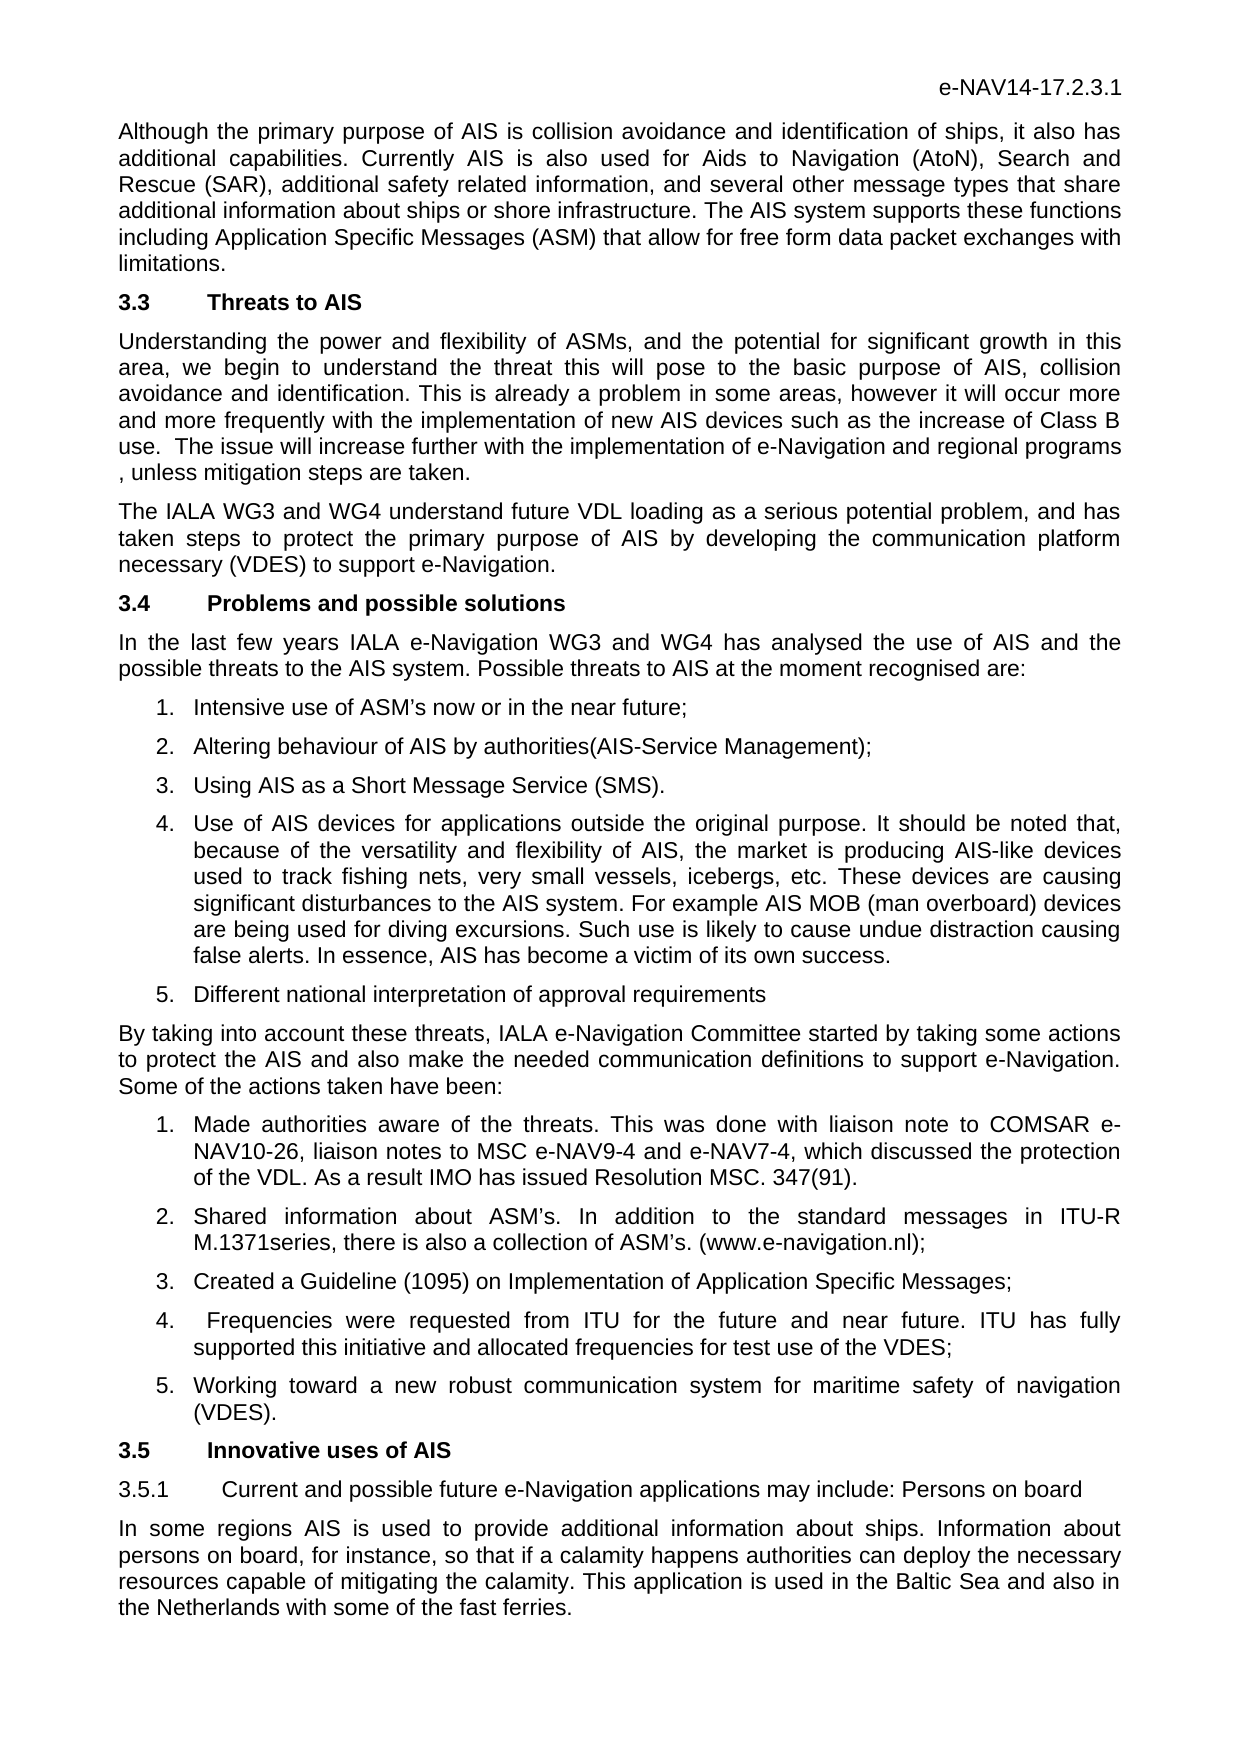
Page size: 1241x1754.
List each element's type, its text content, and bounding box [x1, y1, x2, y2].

list Made authorities aware of the threats. This was done with liaison note to COMSAR e-NAV10-26, liaison notes to MSC e-NAV9-4 and e-NAV7-4, which discussed the protection of the VDL. As a result IMO has issued Resolution MSC. 347(91). [156, 1111, 1122, 1191]
list Intensive use of ASM’s now or in the near future; [156, 694, 1122, 720]
text Although the primary purpose of AIS is collision avoidance and identification of ships, it also has additional capabilities. Currently AIS is also used for Aids to Navigation (AtoN), Search and Rescue (SAR), additional safety related information, and several other message types that share additional information about ships or shore infrastructure. The AIS system supports these functions including Application Specific Messages (ASM) that allow for free form data packet exchanges with limitations. [118, 118, 1122, 276]
list Different national interpretation of approval requirements [156, 981, 1122, 1007]
list Use of AIS devices for applications outside the original purpose. It should be noted that, because of the versatility and flexibility of AIS, the market is producing AIS-like devices used to track fishing nets, very small vessels, icebergs, etc. These devices are causing significant disturbances to the AIS system. For example AIS MOB (man overboard) devices are being used for diving excursions. Such use is likely to cause undue distraction causing false alerts. In essence, AIS has become a victim of its own success. [156, 810, 1122, 968]
list By taking into account these threats, IALA e-Navigation Committee started by taking some actions to protect the AIS and also make the needed communication definitions to support e-Navigation. Some of the actions taken have been: [118, 1020, 1122, 1099]
subtitle Threats to AIS [118, 289, 1122, 315]
text In the last few years IALA e-Navigation WG3 and WG4 has analysed the use of AIS and the possible threats to the AIS system. Possible threats to AIS at the moment recognised are: [118, 629, 1122, 681]
subtitle Problems and possible solutions [118, 590, 1122, 616]
list Frequencies were requested from ITU for the future and near future. ITU has fully supported this initiative and allocated frequencies for test use of the VDES; [156, 1307, 1122, 1360]
text In some regions AIS is used to provide additional information about ships. Information about persons on board, for instance, so that if a calamity happens authorities can deploy the necessary resources capable of mitigating the calamity. This application is used in the Baltic Sea and also in the Netherlands with some of the fast ferries. [118, 1515, 1122, 1621]
list Created a Guideline (1095) on Implementation of Application Specific Messages; [156, 1268, 1122, 1294]
subtitle Current and possible future e-Navigation applications may include: Persons on board [118, 1476, 1122, 1503]
list Altering behaviour of AIS by authorities(AIS-Service Management); [156, 733, 1122, 759]
list Shared information about ASM’s. In addition to the standard messages in ITU-R M.1371series, there is also a collection of ASM’s. (www.e-navigation.nl); [156, 1203, 1122, 1256]
text The IALA WG3 and WG4 understand future VDL loading as a serious potential problem, and has taken steps to protect the primary purpose of AIS by developing the communication platform necessary (VDES) to support e-Navigation. [118, 498, 1122, 577]
list Working toward a new robust communication system for maritime safety of navigation (VDES). [156, 1372, 1122, 1425]
text Understanding the power and flexibility of ASMs, and the potential for significant growth in this area, we begin to understand the threat this will pose to the basic purpose of AIS, collision avoidance and identification. This is already a problem in some areas, however it will occur more and more frequently with the implementation of new AIS devices such as the increase of Class B use. The issue will increase further with the implementation of e-Navigation and regional programs , unless mitigation steps are taken. [118, 328, 1122, 486]
list Using AIS as a Short Message Service (SMS). [156, 772, 1122, 798]
subtitle Innovative uses of AIS [118, 1437, 1122, 1464]
